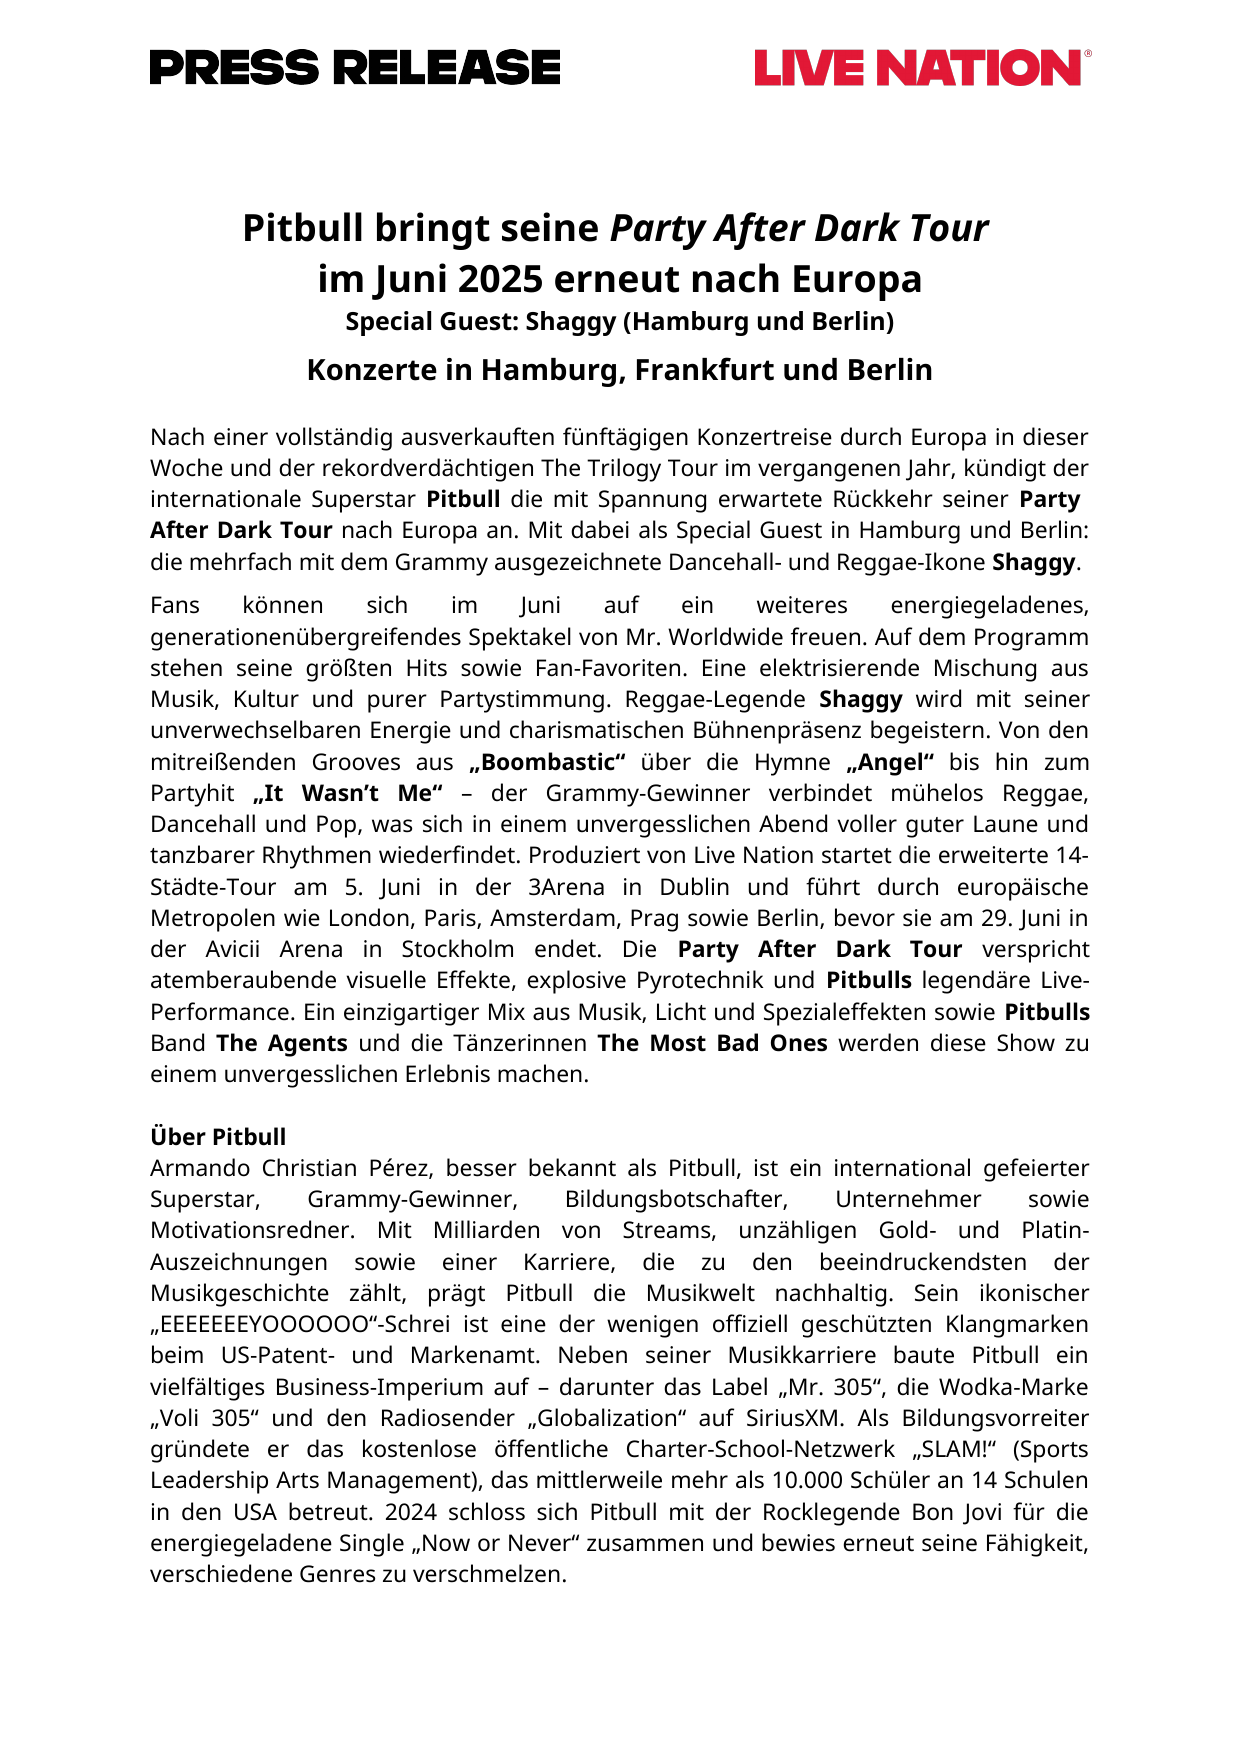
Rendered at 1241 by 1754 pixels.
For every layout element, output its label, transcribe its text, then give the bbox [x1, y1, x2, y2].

text Über Pitbull [150, 1121, 1090, 1152]
picture [150, 49, 560, 85]
text Pitbull bringt seine Party After Dark Tour im Juni 2025 erneut nach Europa [150, 201, 1090, 303]
text Fans können sich im Juni auf ein weiteres energiegeladenes, generationenübergreifendes Spektakel von Mr. Worldwide freuen. Auf dem Programm stehen seine größten Hits sowie Fan-Favoriten. Eine elektrisierende Mischung aus Musik, Kultur und purer Partystimmung. Reggae-Legende Shaggy wird mit seiner unverwechselbaren Energie und charismatischen Bühnenpräsenz begeistern. Von den mitreißenden Grooves aus „Boombastic“ über die Hymne „Angel“ bis hin zum Partyhit „It Wasn’t Me“ – der Grammy-Gewinner verbindet mühelos Reggae, Dancehall und Pop, was sich in einem unvergesslichen Abend voller guter Laune und tanzbarer Rhythmen wiederfindet. Produziert von Live Nation startet die erweiterte 14-Städte-Tour am 5. Juni in der 3Arena in Dublin und führt durch europäische Metropolen wie London, Paris, Amsterdam, Prag sowie Berlin, bevor sie am 29. Juni in der Avicii Arena in Stockholm endet. Die Party After Dark Tour verspricht atemberaubende visuelle Effekte, explosive Pyrotechnik und Pitbulls legendäre Live-Performance. Ein einzigartiger Mix aus Musik, Licht und Spezialeffekten sowie Pitbulls Band The Agents und die Tänzerinnen The Most Bad Ones werden diese Show zu einem unvergesslichen Erlebnis machen. [150, 589, 1090, 1089]
picture [755, 49, 1092, 86]
text Nach einer vollständig ausverkauften fünftägigen Konzertreise durch Europa in dieser Woche und der rekordverdächtigen The Trilogy Tour im vergangenen Jahr, kündigt der internationale Superstar Pitbull die mit Spannung erwartete Rückkehr seiner Party After Dark Tour nach Europa an. Mit dabei als Special Guest in Hamburg und Berlin: die mehrfach mit dem Grammy ausgezeichnete Dancehall- und Reggae-Ikone Shaggy. [150, 421, 1090, 577]
text Konzerte in Hamburg, Frankfurt und Berlin [150, 350, 1090, 389]
text Special Guest: Shaggy (Hamburg und Berlin) [150, 303, 1090, 337]
text Armando Christian Pérez, besser bekannt als Pitbull, ist ein international gefeierter Superstar, Grammy-Gewinner, Bildungsbotschafter, Unternehmer sowie Motivationsredner. Mit Milliarden von Streams, unzähligen Gold- und Platin-Auszeichnungen sowie einer Karriere, die zu den beeindruckendsten der Musikgeschichte zählt, prägt Pitbull die Musikwelt nachhaltig. Sein ikonischer „EEEEEEEYOOOOOO“-Schrei ist eine der wenigen offiziell geschützten Klangmarken beim US-Patent- und Markenamt. Neben seiner Musikkarriere baute Pitbull ein vielfältiges Business-Imperium auf – darunter das Label „Mr. 305“, die Wodka-Marke „Voli 305“ und den Radiosender „Globalization“ auf SiriusXM. Als Bildungsvorreiter gründete er das kostenlose öffentliche Charter-School-Netzwerk „SLAM!“ (Sports Leadership Arts Management), das mittlerweile mehr als 10.000 Schüler an 14 Schulen in den USA betreut. 2024 schloss sich Pitbull mit der Rocklegende Bon Jovi für die energiegeladene Single „Now or Never“ zusammen und bewies erneut seine Fähigkeit, verschiedene Genres zu verschmelzen. [150, 1152, 1090, 1589]
